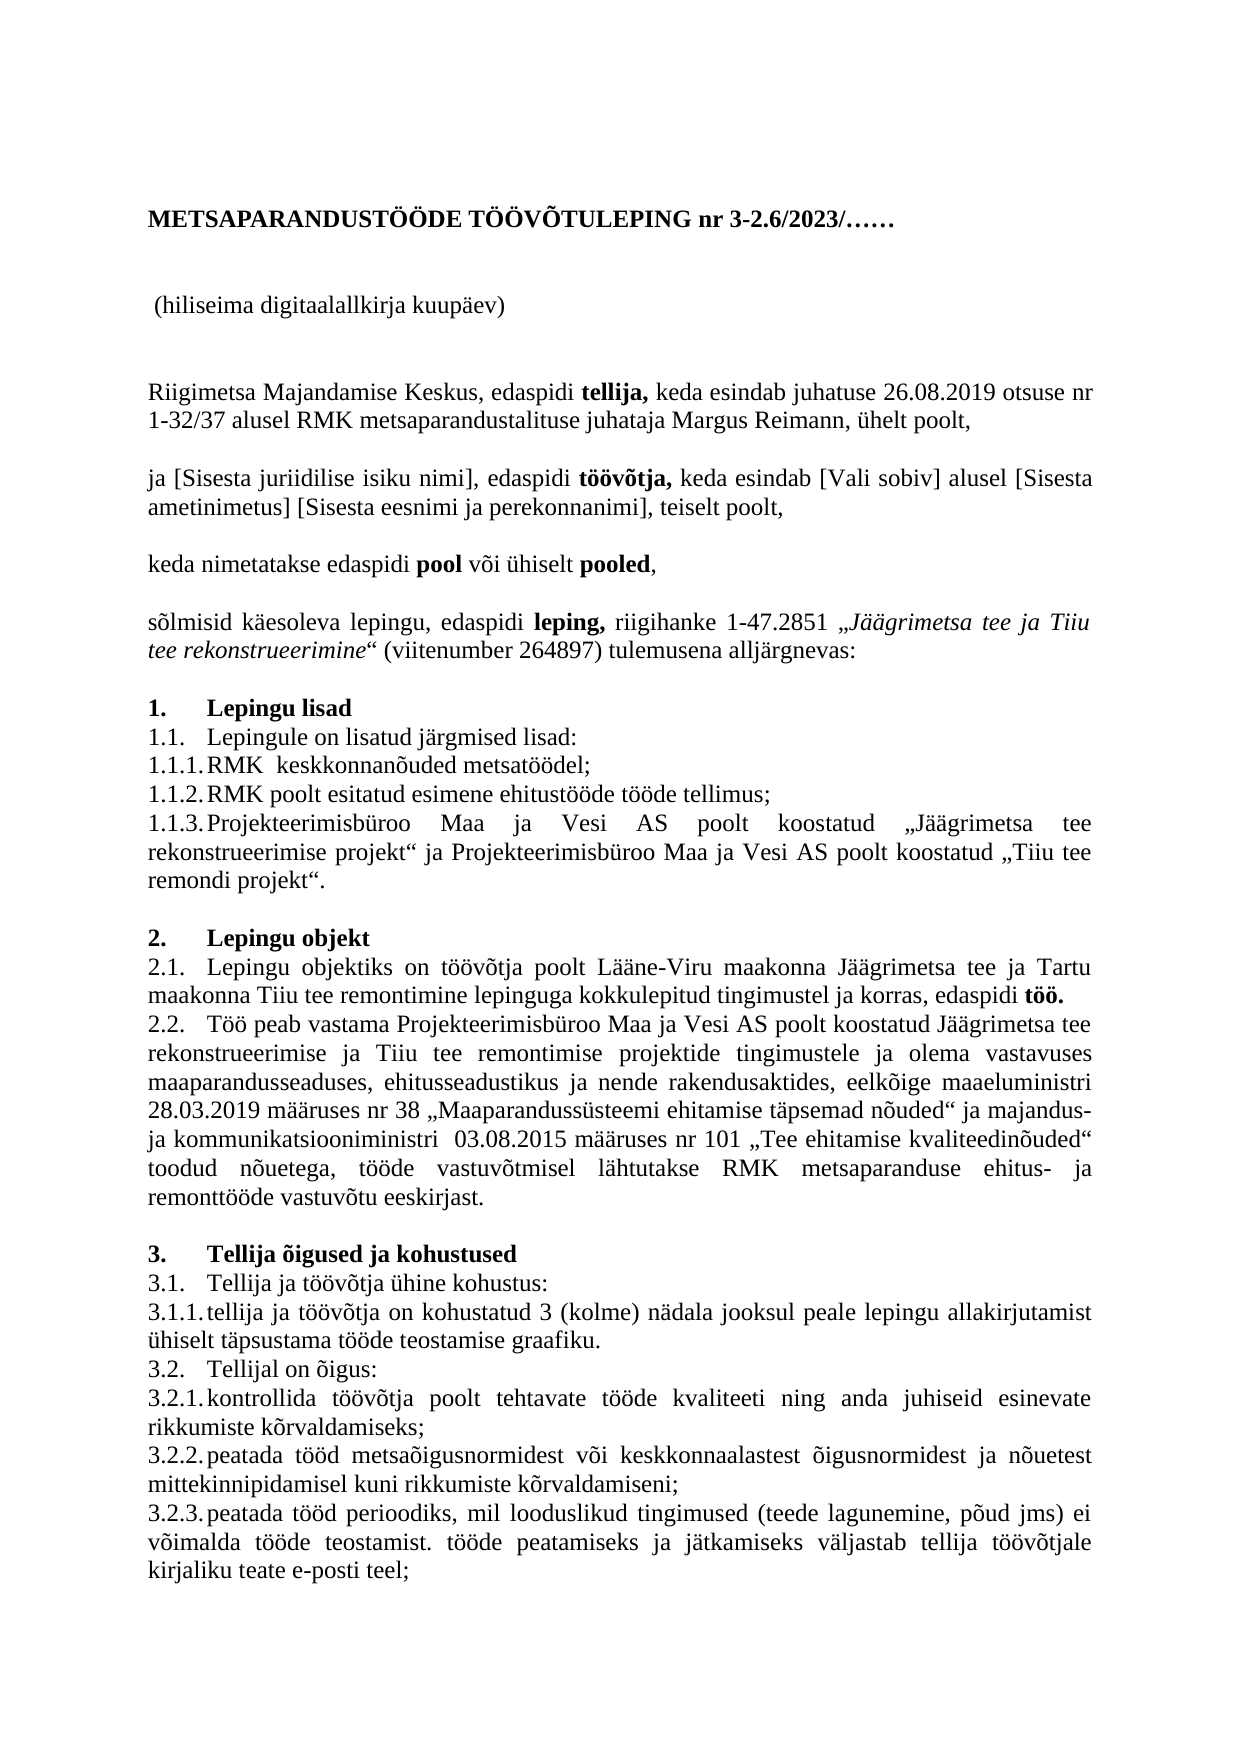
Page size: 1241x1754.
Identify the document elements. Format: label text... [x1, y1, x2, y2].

text ja edaspidi töövõtja, keda esindab alusel teiselt poolt, [148, 463, 1093, 520]
text kontrollida töövõtja poolt tehtavate tööde kvaliteeti ning anda juhiseid esinevate rikkumiste kõrvaldamiseks; [148, 1383, 1093, 1440]
text RMK keskkonnanõuded metsatöödel; [148, 750, 1093, 779]
text tellija ja töövõtja on kohustatud 3 (kolme) nädala jooksul peale lepingu allakirjutamist ühiselt täpsustama tööde teostamise graafiku. [148, 1297, 1093, 1354]
text Projekteerimisbüroo Maa ja Vesi AS poolt koostatud „Jäägrimetsa tee rekonstrueerimise projekt“ ja Projekteerimisbüroo Maa ja Vesi AS poolt koostatud „Tiiu tee remondi projekt“. [148, 808, 1093, 894]
text Riigimetsa Majandamise Keskus, edaspidi tellija, keda esindab nr 1-32/37 alusel RMK metsaparandustalituse juhataja Margus Reimann, ühelt poolt, [148, 377, 1093, 434]
text Lepingu lisad [148, 693, 1093, 722]
text keda nimetatakse edaspidi pool või ühiselt pooled, [148, 549, 1093, 578]
text Tellijal on õigus: [148, 1354, 1093, 1383]
text Lepingu objekt [148, 923, 1093, 952]
text Tellija õigused ja kohustused [148, 1239, 1093, 1268]
text peatada tööd perioodiks, mil looduslikud tingimused (teede lagunemine, põud jms) ei võimalda tööde teostamist. tööde peatamiseks ja jätkamiseks väljastab tellija töövõtjale kirjaliku teate e-posti teel; [148, 1498, 1093, 1584]
text Tellija ja töövõtja ühine kohustus: [148, 1268, 1093, 1297]
text sõlmisid käesoleva lepingu, edaspidi leping, 1-47.2851 „Jäägrimetsa tee ja Tiiu tee rekonstrueerimine“ (viitenumber 264897) tulemusena alljärgnevas: [148, 607, 1093, 664]
text peatada tööd metsaõigusnormidest või keskkonnaalastest õigusnormidest ja nõuetest mittekinnipidamisel kuni rikkumiste kõrvaldamiseni; [148, 1440, 1093, 1498]
text METSAPARANDUSTÖÖDE TÖÖVÕTULEPING nr 3-2.6/2023/…… [148, 204, 1093, 232]
text Töö peab vastama Projekteerimisbüroo Maa ja Vesi AS poolt koostatud Jäägrimetsa tee rekonstrueerimise ja Tiiu tee remontimise projektide tingimustele ja olema vastavuses maaparandusseaduses, ehitusseadustikus ja nende rakendusaktides, eelkõige maaeluministri 28.03.2019 määruses nr 38 „Maaparandussüsteemi ehitamise täpsemad nõuded“ ja majandus- ja kommunikatsiooniministri 03.08.2015 määruses nr 101 „Tee ehitamise kvaliteedinõuded“ toodud nõuetega, tööde vastuvõtmisel lähtutakse RMK metsaparanduse ehitus- ja remonttööde vastuvõtu eeskirjast. [148, 1009, 1093, 1210]
text RMK poolt esitatud esimene ehitustööde tööde tellimus; [148, 779, 1093, 808]
text Lepingu objektiks on töövõtja poolt Lääne-Viru maakonna Jäägrimetsa tee ja Tartu maakonna Tiiu tee remontimine lepinguga kokkulepitud tingimustel ja korras, edaspidi töö. [148, 952, 1093, 1009]
text Lepingule on lisatud järgmised lisad: [148, 722, 1093, 750]
text (hiliseima digitaalallkirja kuupäev) [148, 290, 1093, 319]
